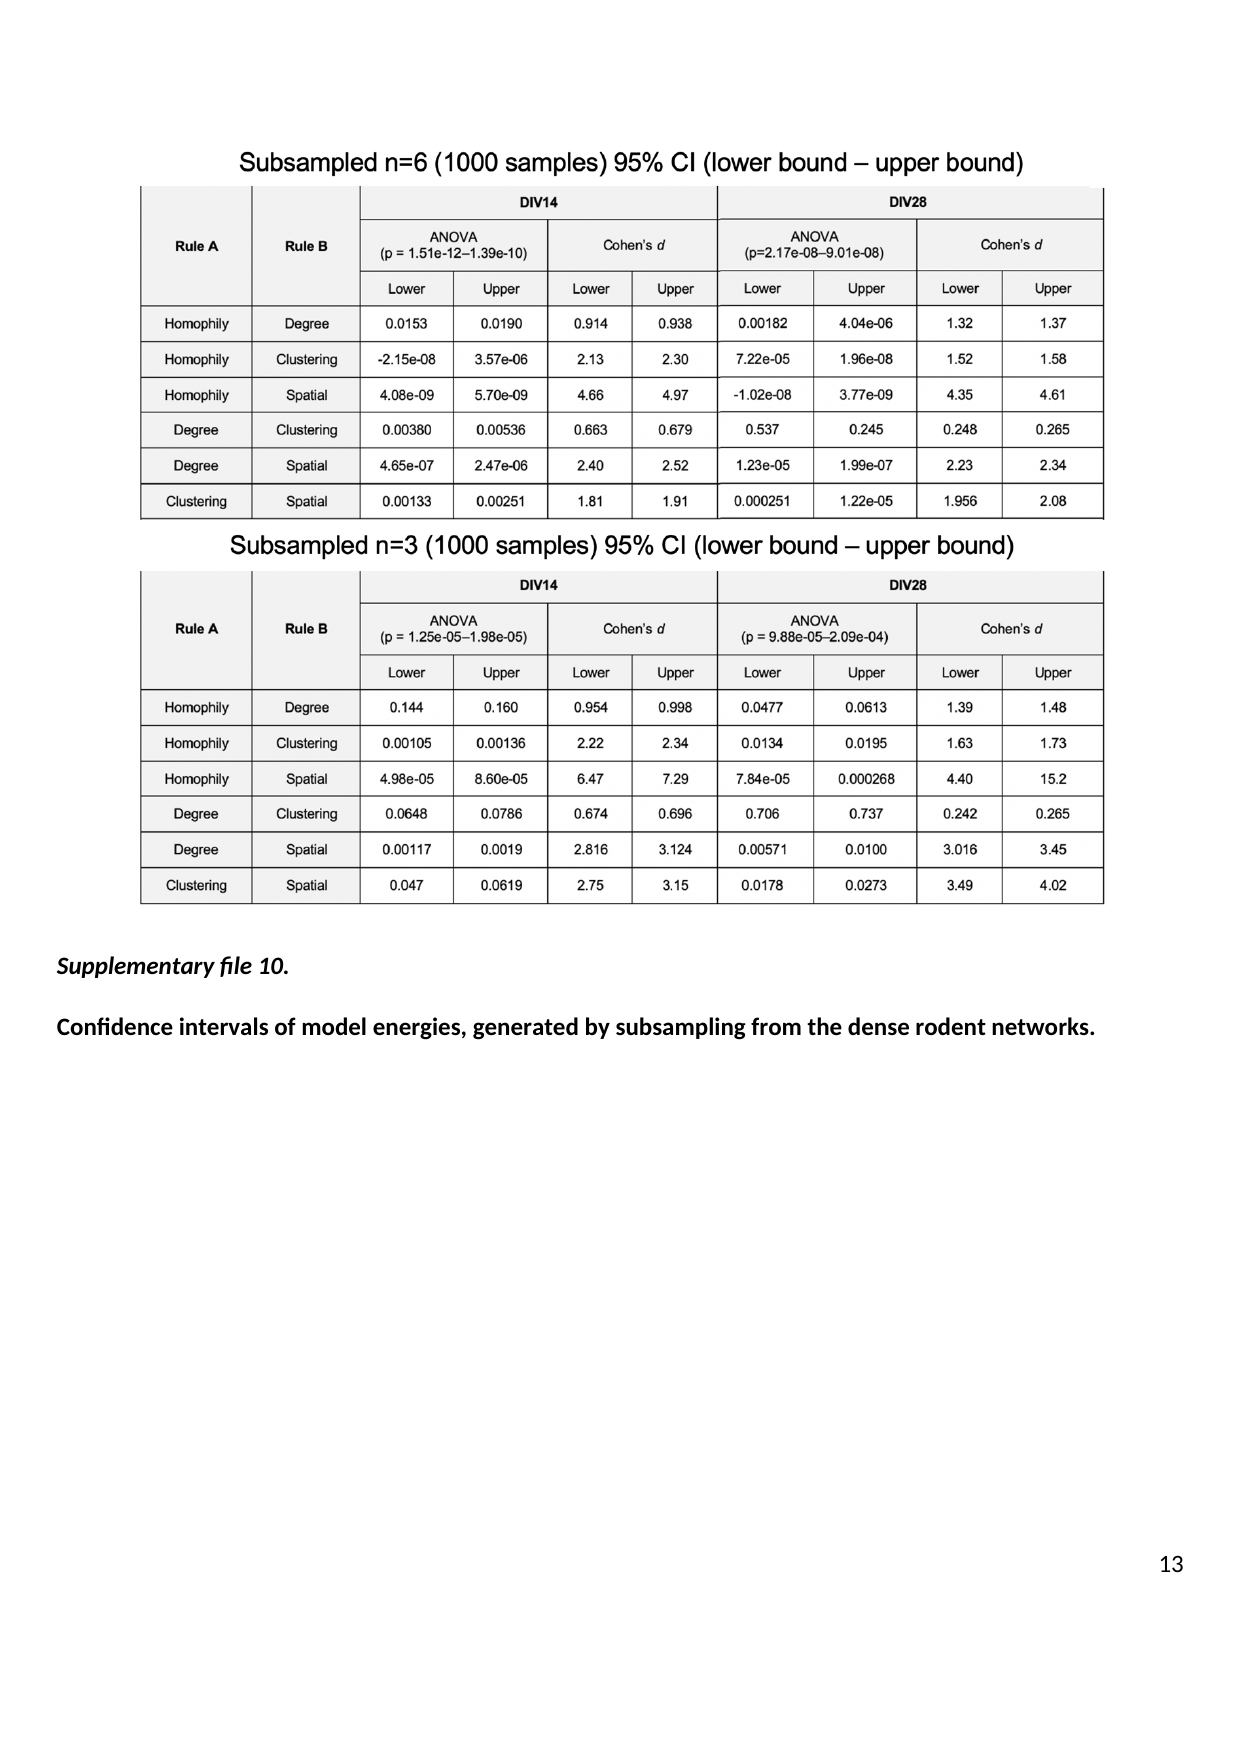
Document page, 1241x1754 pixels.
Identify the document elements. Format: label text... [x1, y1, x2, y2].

picture [121, 135, 1119, 920]
text Supplementary file 10. [57, 950, 1183, 981]
